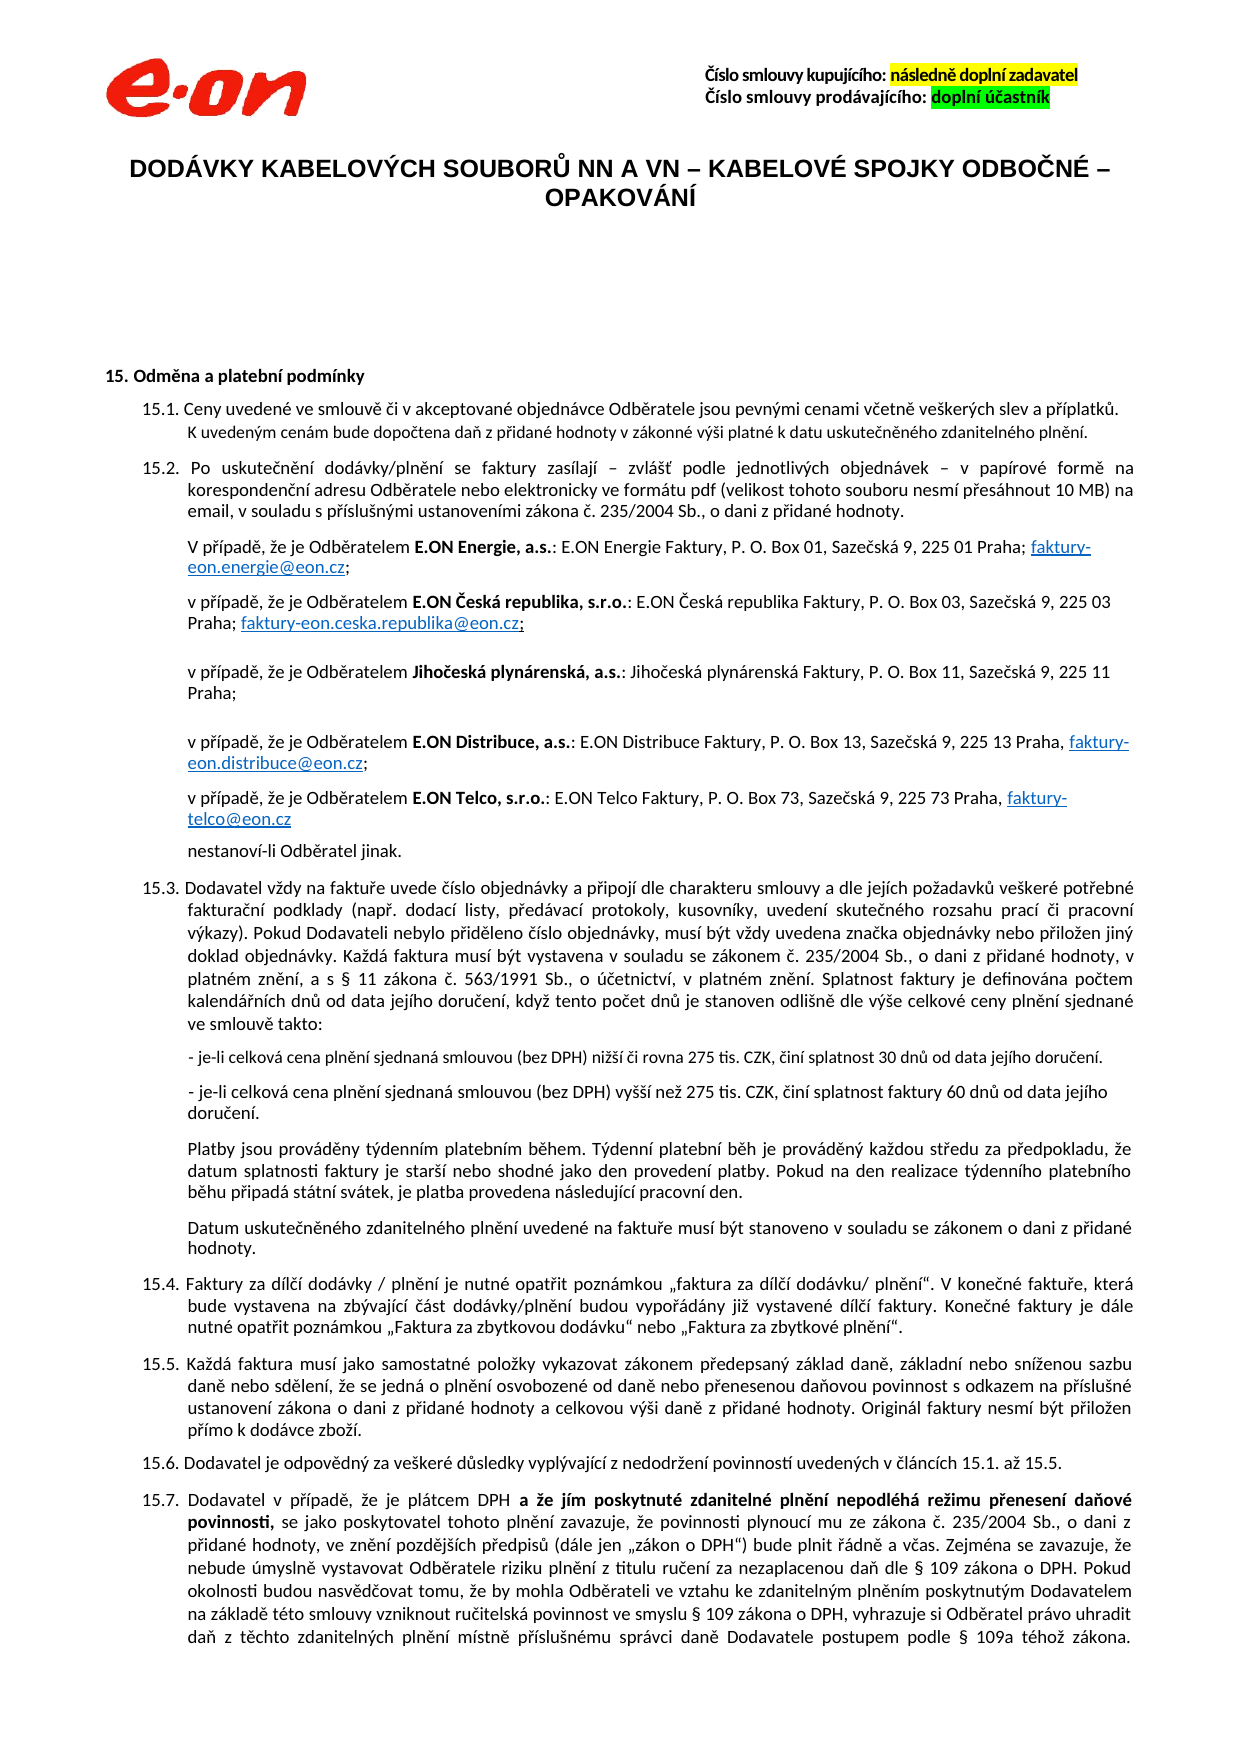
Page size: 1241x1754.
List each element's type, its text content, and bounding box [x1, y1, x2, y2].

list je-li celková cena plnění sjednaná smlouvou (bez DPH) nižší či rovna 275 tis. CZK, činí splatnost 30 dnů od data jejího doručení. [188, 1047, 1135, 1068]
text 15.3. Dodavatel vždy na faktuře uvede číslo objednávky a připojí dle charakteru smlouvy a dle jejích požadavků veškeré potřebné fakturační podklady (např. dodací listy, předávací protokoly, kusovníky, uvedení skutečného rozsahu prací či pracovní výkazy). Pokud Dodavateli nebylo přiděleno číslo objednávky, musí být vždy uvedena značka objednávky nebo přiložen jiný doklad objednávky. Každá faktura musí být vystavena v souladu se zákonem č. 235/2004 Sb., o dani z přidané hodnoty, v platném znění, a s § 11 zákona č. 563/1991 Sb., o účetnictví, v platném znění. Splatnost faktury je definována počtem kalendářních dnů od data jejího doručení, když tento počet dnů je stanoven odlišně dle výše celkové ceny plnění sjednané ve smlouvě takto: [142, 876, 1135, 1035]
list je-li celková cena plnění sjednaná smlouvou (bez DPH) vyšší než 275 tis. CZK, činí splatnost faktury 60 dnů od data jejího doručení. [187, 1082, 1133, 1124]
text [142, 1488, 1133, 1648]
text 15.5. Každá faktura musí jako samostatné položky vykazovat zákonem předepsaný základ daně, základní nebo sníženou sazbu daně nebo sdělení, že se jedná o plnění osvobozené od daně nebo přenesenou daňovou povinnost s odkazem na příslušné ustanovení zákona o dani z přidané hodnoty a celkovou výši daně z přidané hodnoty. Originál faktury nesmí být přiložen přímo k dodávce zboží. [142, 1352, 1133, 1442]
text v případě, že je Odběratelem E.ON Česká republika, s.r.o.: E.ON Česká republika Faktury, P. O. Box 03, Sazečská 9, 225 03 Praha; faktury-eon.ceska.republika@eon.cz; [187, 592, 1133, 634]
text 15.4. Faktury za dílčí dodávky / plnění je nutné opatřit poznámkou „faktura za dílčí dodávku/ plnění“. V konečné faktuře, která bude vystavena na zbývající část dodávky/plnění budou vypořádány již vystavené dílčí faktury. Konečné faktury je dále nutné opatřit poznámkou „Faktura za zbytkovou dodávku“ nebo „Faktura za zbytkové plnění“. [142, 1273, 1135, 1338]
text v případě, že je Odběratelem E.ON Distribuce, a.s.: E.ON Distribuce Faktury, P. O. Box 13, Sazečská 9, 225 13 Praha, faktury-eon.distribuce@eon.cz; [187, 732, 1133, 774]
text Platby jsou prováděny týdenním platebním během. Týdenní platební běh je prováděný každou středu za předpokladu, že datum splatnosti faktury je starší nebo shodné jako den provedení platby. Pokud na den realizace týdenního platebního běhu připadá státní svátek, je platba provedena následující pracovní den. [187, 1138, 1133, 1203]
list Odměna a platební podmínky [105, 364, 1135, 387]
text nestanoví-li Odběratel jinak. [187, 839, 1135, 862]
text 15.2. Po uskutečnění dodávky/plnění se faktury zasílají – zvlášť podle jednotlivých objednávek – v papírové formě na korespondenční adresu Odběratele nebo elektronicky ve formátu pdf (velikost tohoto souboru nesmí přesáhnout 10 MB) na email, v souladu s příslušnými ustanoveními zákona č. 235/2004 Sb., o dani z přidané hodnoty. [142, 457, 1135, 522]
text V případě, že je Odběratelem E.ON Energie, a.s.: E.ON Energie Faktury, P. O. Box 01, Sazečská 9, 225 01 Praha; faktury-eon.energie@eon.cz; [187, 536, 1135, 578]
text v případě, že je Odběratelem E.ON Telco, s.r.o.: E.ON Telco Faktury, P. O. Box 73, Sazečská 9, 225 73 Praha, faktury-telco@eon.cz [187, 788, 1135, 830]
text Datum uskutečněného zdanitelného plnění uvedené na faktuře musí být stanoveno v souladu se zákonem o dani z přidané hodnoty. [187, 1217, 1133, 1259]
picture [104, 56, 308, 119]
text K uvedeným cenám bude dopočtena daň z přidané hodnoty v zákonné výši platné k datu uskutečněného zdanitelného plnění. [187, 421, 1135, 443]
text v případě, že je Odběratelem Jihočeská plynárenská, a.s.: Jihočeská plynárenská Faktury, P. O. Box 11, Sazečská 9, 225 11 Praha; [187, 662, 1133, 704]
text 15.1. Ceny uvedené ve smlouvě či v akceptované objednávce Odběratele jsou pevnými cenami včetně veškerých slev a příplatků. [142, 397, 1135, 420]
text 15.6. Dodavatel je odpovědný za veškeré důsledky vyplývající z nedodržení povinností uvedených v článcích 15.1. až 15.5. [142, 1451, 1135, 1474]
